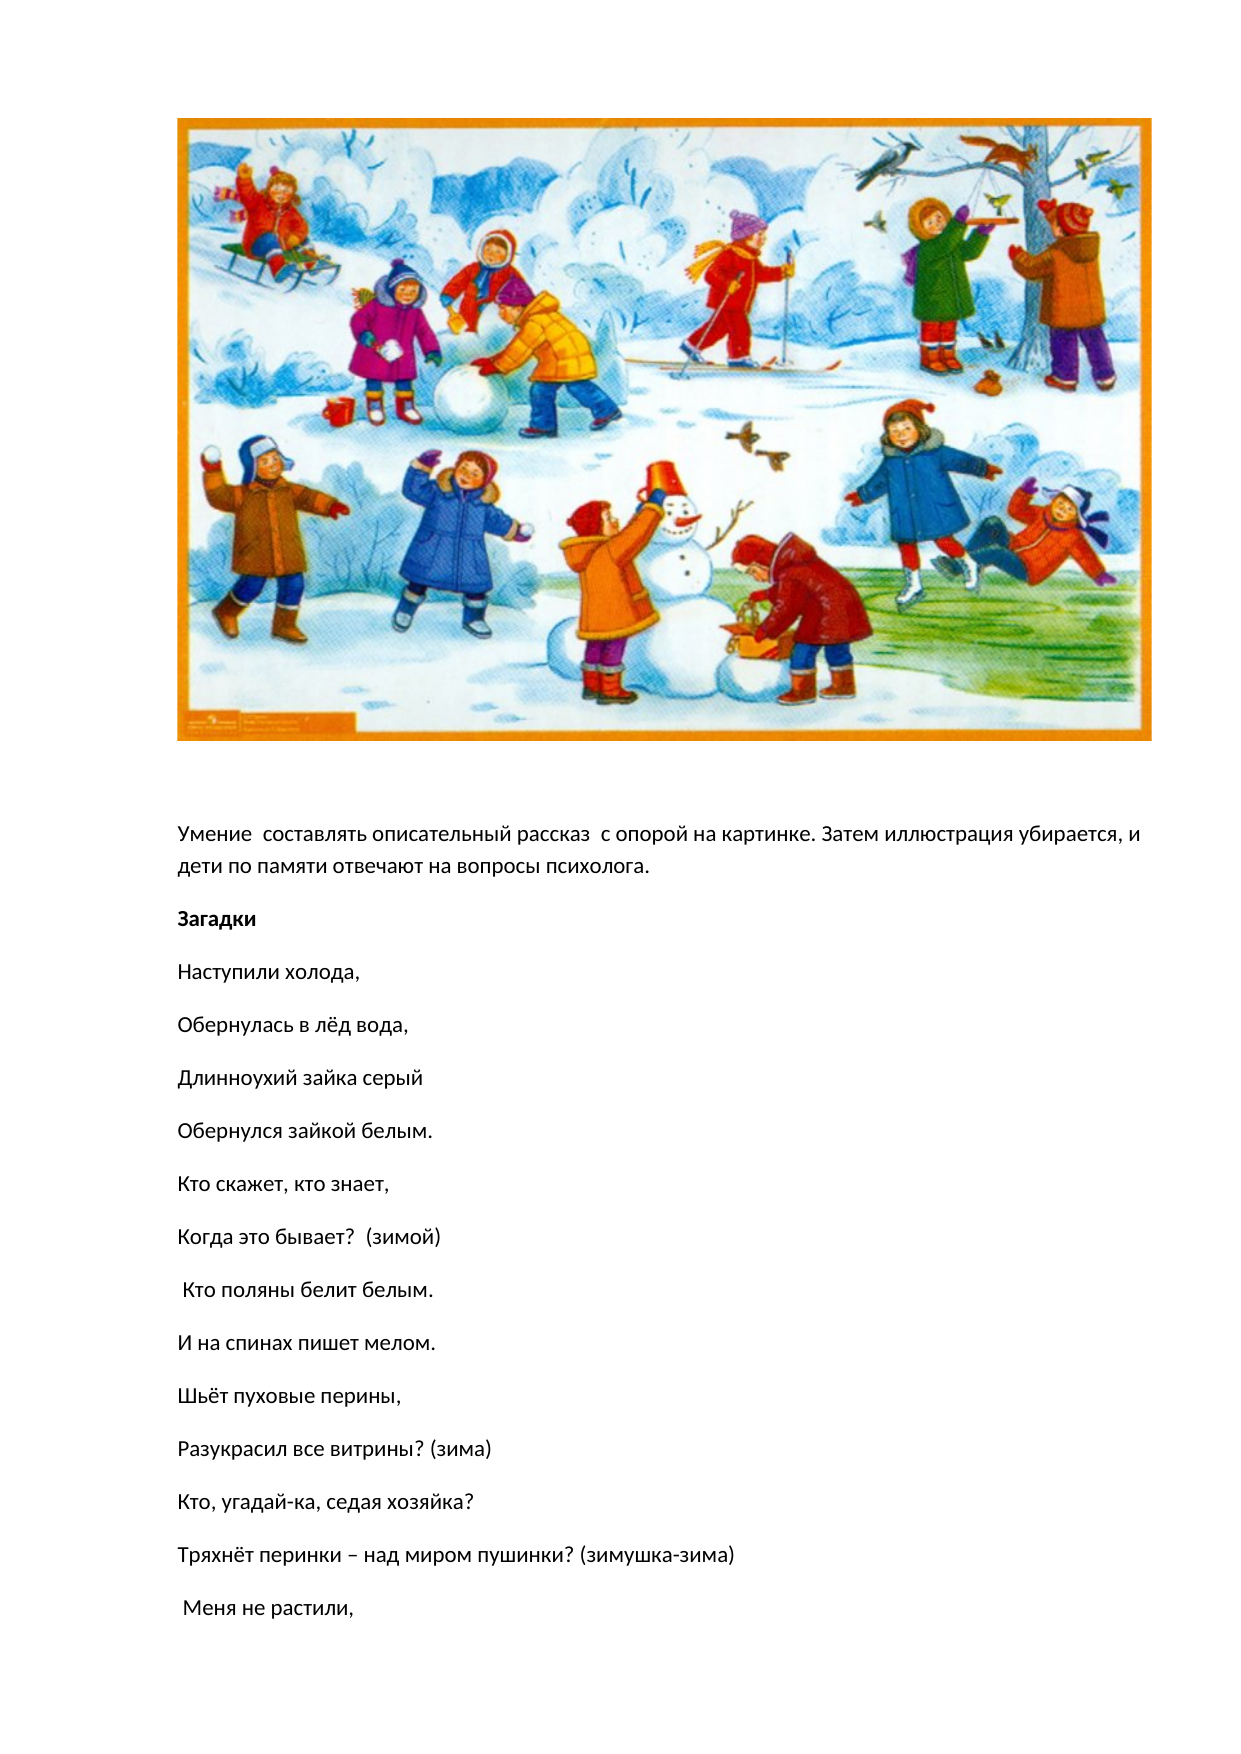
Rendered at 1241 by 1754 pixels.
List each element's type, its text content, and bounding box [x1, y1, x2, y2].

text Кто, угадай-ка, седая хозяйка? [177, 1487, 1152, 1515]
text Загадки [177, 904, 1152, 932]
text Кто скажет, кто знает, [177, 1169, 1152, 1197]
text И на спинах пишет мелом. [177, 1328, 1152, 1356]
picture [177, 118, 1152, 741]
text Наступили холода, [177, 957, 1152, 985]
text Разукрасил все витрины? (зима) [177, 1434, 1152, 1462]
text Шьёт пуховые перины, [177, 1381, 1152, 1409]
text Обернулась в лёд вода, [177, 1010, 1152, 1038]
text Длинноухий зайка серый [177, 1063, 1152, 1091]
text Кто поляны белит белым. [177, 1275, 1152, 1303]
text Обернулся зайкой белым. [177, 1116, 1152, 1144]
text Умение составлять описательный рассказ с опорой на картинке. Затем иллюстрация убирается, и дети по памяти отвечают на вопросы психолога. [177, 819, 1152, 879]
text Тряхнёт перинки – над миром пушинки? (зимушка-зима) [177, 1540, 1152, 1568]
text Меня не растили, [177, 1593, 1152, 1621]
text Когда это бывает? (зимой) [177, 1222, 1152, 1250]
